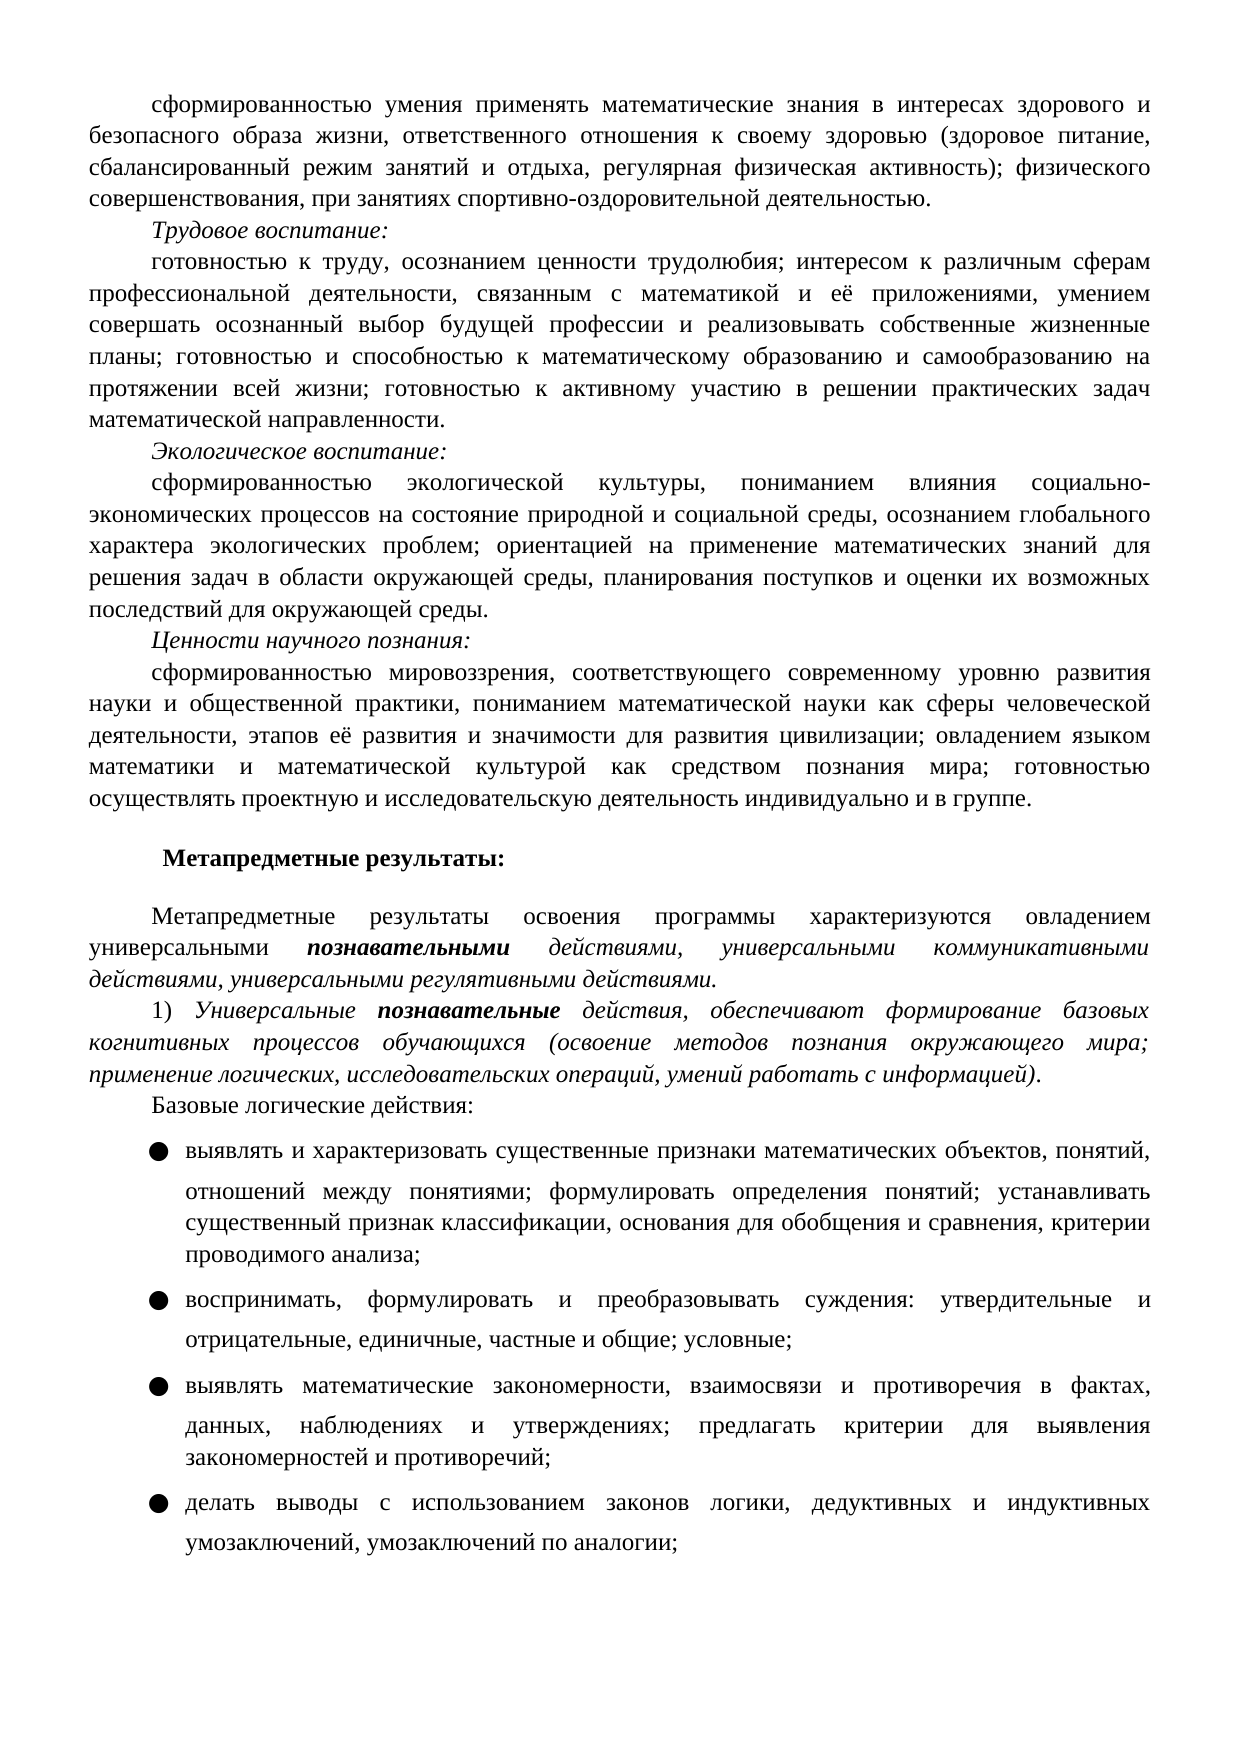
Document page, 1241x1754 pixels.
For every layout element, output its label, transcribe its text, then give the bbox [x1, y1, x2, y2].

text сформированностью мировоззрения, соответствующего современному уровню развития науки и общественной практики, пониманием математической науки как сферы человеческой деятельности, этапов её развития и значимости для развития цивилизации; овладением языком математики и математической культурой как средством познания мира; готовностью осуществлять проектную и исследовательскую деятельность индивидуально и в группе. [89, 657, 1152, 812]
list выявлять математические закономерности, взаимосвязи и противоречия в фактах, данных, наблюдениях и утверждениях; предлагать критерии для выявления закономерностей и противоречий; [148, 1356, 1152, 1471]
text готовностью к труду, осознанием ценности трудолюбия; интересом к различным сферам профессиональной деятельности, связанным с математикой и её приложениями, умением совершать осознанный выбор будущей профессии и реализовывать собственные жизненные планы; готовностью и способностью к математическому образованию и самообразованию на протяжении всей жизни; готовностью к активному участию в решении практических задач математической направленности. [89, 246, 1152, 433]
text Базовые логические действия: [89, 1090, 1152, 1119]
list воспринимать, формулировать и преобразовывать суждения: утвердительные и отрицательные, единичные, частные и общие; условные; [148, 1271, 1152, 1353]
text Ценности научного познания: [89, 625, 1152, 654]
text 1) Универсальные познавательные действия, обеспечивают формирование базовых когнитивных процессов обучающихся (освоение методов познания окружающего мира; применение логических, исследовательских операций, умений работать с информацией). [89, 996, 1152, 1087]
list выявлять и характеризовать существенные признаки математических объектов, понятий, отношений между понятиями; формулировать определения понятий; устанавливать существенный признак классификации, основания для обобщения и сравнения, критерии проводимого анализа; [148, 1122, 1152, 1268]
text сформированностью умения применять математические знания в интересах здорового и безопасного образа жизни, ответственного отношения к своему здоровью (здоровое питание, сбалансированный режим занятий и отдыха, регулярная физическая активность); физического совершенствования, при занятиях спортивно-оздоровительной деятельностью. [89, 89, 1152, 212]
text Метапредметные результаты: [89, 843, 1152, 872]
text Экологическое воспитание: [89, 436, 1152, 464]
text Трудовое воспитание: [89, 215, 1152, 244]
text сформированностью экологической культуры, пониманием влияния социально-экономических процессов на состояние природной и социальной среды, осознанием глобального характера экологических проблем; ориентацией на применение математических знаний для решения задач в области окружающей среды, планирования поступков и оценки их возможных последствий для окружающей среды. [89, 467, 1152, 622]
text Метапредметные результаты освоения программы характеризуются овладением универсальными познавательными действиями, универсальными коммуникативными действиями, универсальными регулятивными действиями. [89, 901, 1152, 993]
list делать выводы с использованием законов логики, дедуктивных и индуктивных умозаключений, умозаключений по аналогии; [148, 1473, 1152, 1556]
